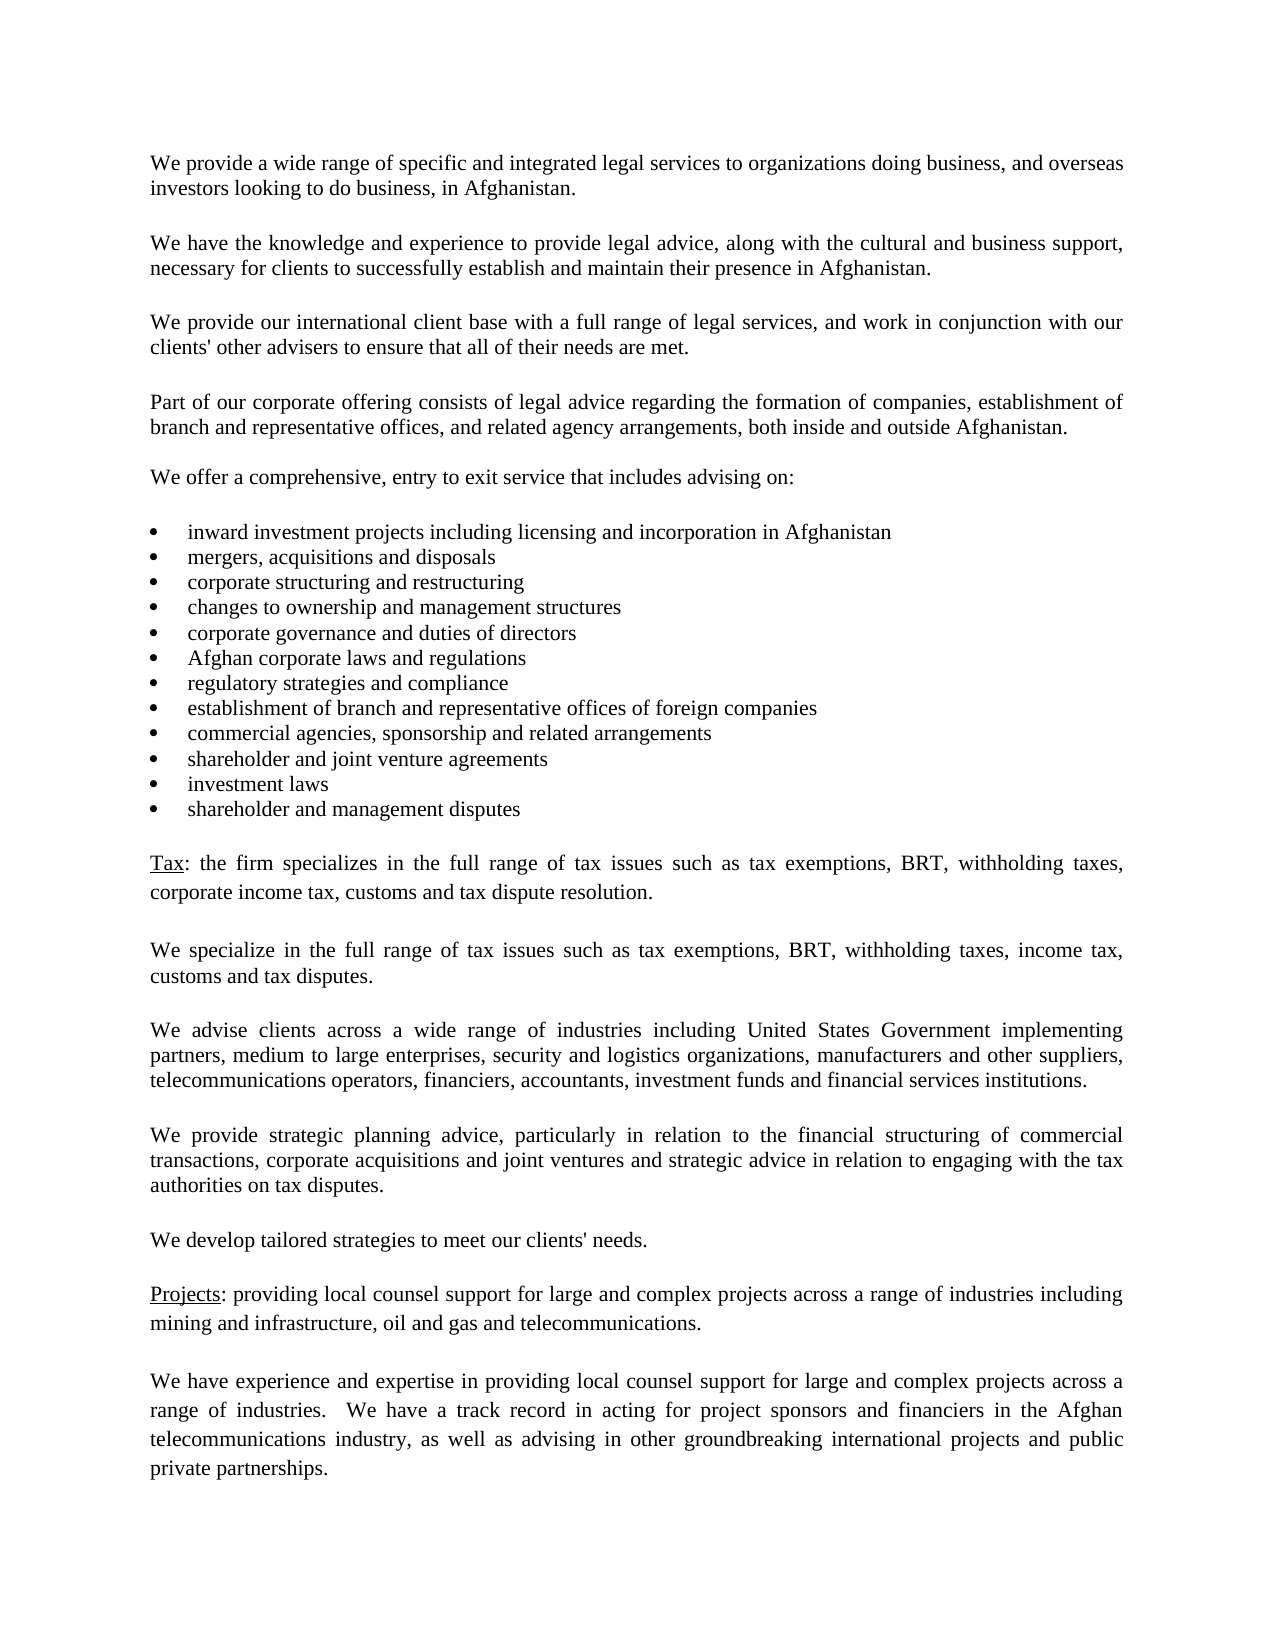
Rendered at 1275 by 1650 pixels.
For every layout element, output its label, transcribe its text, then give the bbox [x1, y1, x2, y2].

list mergers, acquisitions and disposals [150, 544, 1125, 569]
list regulatory strategies and compliance [150, 670, 1125, 695]
list shareholder and management disputes [150, 796, 1125, 821]
text We advise clients across a wide range of industries including United States Government implementing partners, medium to large enterprises, security and logistics organizations, manufacturers and other suppliers, telecommunications operators, financiers, accountants, investment funds and financial services institutions. [150, 1017, 1125, 1093]
text Part of our corporate offering consists of legal advice regarding the formation of companies, establishment of branch and representative offices, and related agency arrangements, both inside and outside Afghanistan. [150, 389, 1125, 439]
text We provide strategic planning advice, particularly in relation to the financial structuring of commercial transactions, corporate acquisitions and joint ventures and strategic advice in relation to engaging with the tax authorities on tax disputes. [150, 1122, 1125, 1197]
text Tax: the firm specializes in the full range of tax issues such as tax exemptions, BRT, withholding taxes, corporate income tax, customs and tax dispute resolution. [150, 850, 1125, 904]
text We offer a comprehensive, entry to exit service that includes advising on: [150, 464, 1125, 489]
text We develop tailored strategies to meet our clients' needs. [150, 1227, 1125, 1252]
list changes to ownership and management structures [150, 594, 1125, 619]
text We specialize in the full range of tax issues such as tax exemptions, BRT, withholding taxes, income tax, customs and tax disputes. [150, 937, 1125, 988]
text We provide a wide range of specific and integrated legal services to organizations doing business, and overseas investors looking to do business, in Afghanistan. [150, 150, 1125, 200]
list investment laws [150, 771, 1125, 796]
text Projects: providing local counsel support for large and complex projects across a range of industries including mining and infrastructure, oil and gas and telecommunications. [150, 1281, 1125, 1335]
list shareholder and joint venture agreements [150, 746, 1125, 771]
list corporate structuring and restructuring [150, 569, 1125, 594]
list inward investment projects including licensing and incorporation in Afghanistan [150, 519, 1125, 544]
text We have the knowledge and experience to provide legal advice, along with the cultural and business support, necessary for clients to successfully establish and maintain their presence in Afghanistan. [150, 229, 1125, 280]
text We have experience and expertise in providing local counsel support for large and complex projects across a range of industries. We have a track record in acting for project sponsors and financiers in the Afghan telecommunications industry, as well as advising in other groundbreaking international projects and public private partnerships. [150, 1368, 1125, 1480]
list establishment of branch and representative offices of foreign companies [150, 695, 1125, 720]
list Afghan corporate laws and regulations [150, 645, 1125, 670]
list commercial agencies, sponsorship and related arrangements [150, 720, 1125, 746]
text We provide our international client base with a full range of legal services, and work in conjunction with our clients' other advisers to ensure that all of their needs are met. [150, 309, 1125, 359]
list corporate governance and duties of directors [150, 619, 1125, 645]
